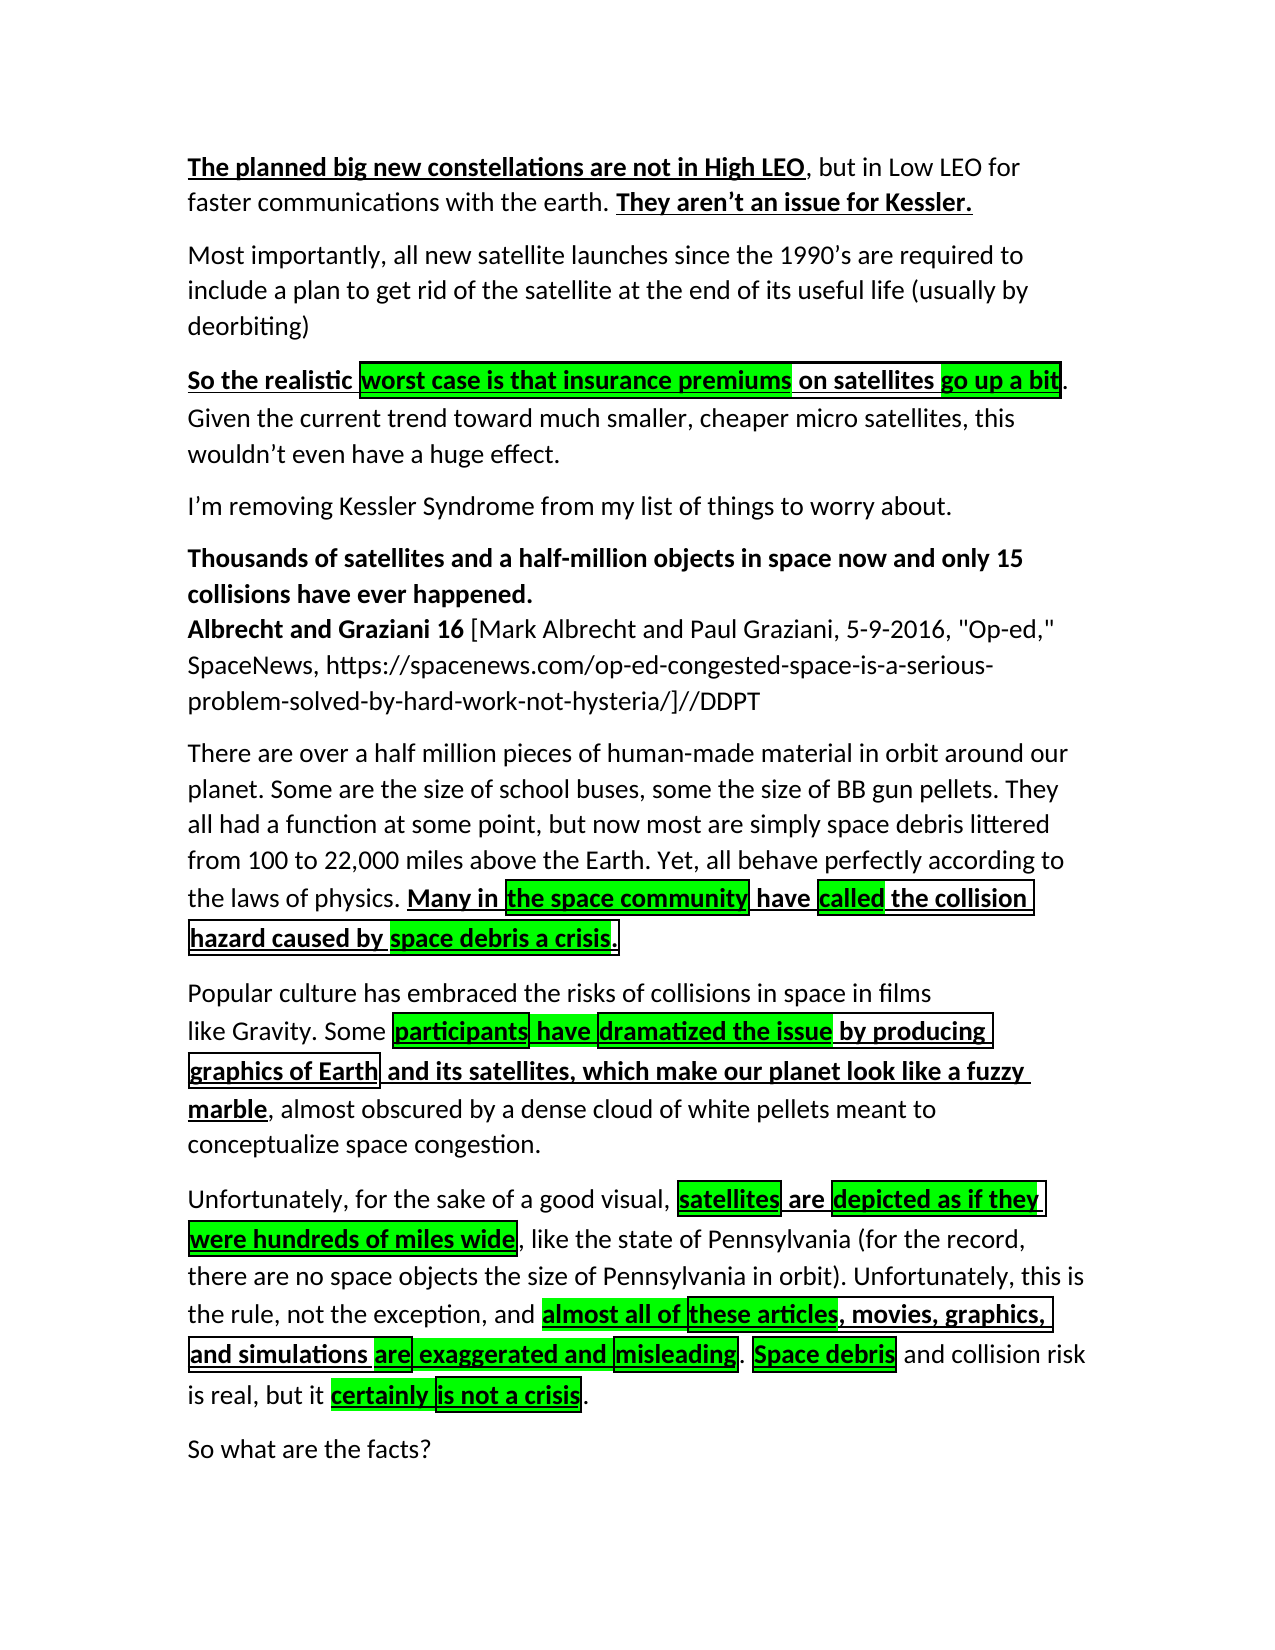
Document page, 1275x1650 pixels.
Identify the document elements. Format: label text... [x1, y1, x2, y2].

text Albrecht and Graziani 16 [Mark Albrecht and Paul Graziani, 5-9-2016, "Op-ed," SpaceNews, https://spacenews.com/op-ed-congested-space-is-a-serious-problem-solved-by-hard-work-not-hysteria/]//DDPT [187, 613, 1087, 717]
text I’m removing Kessler Syndrome from my list of things to worry about. [187, 489, 1087, 522]
subtitle Thousands of satellites and a half-million objects in space now and only 15 collisions have ever happened. [187, 541, 1087, 610]
text The planned big new constellations are not in High LEO, but in Low LEO for faster communications with the earth. They aren’t an issue for Kessler. [187, 150, 1087, 219]
text Most importantly, all new satellite launches since the 1990’s are required to include a plan to get rid of the satellite at the end of its useful life (usually by deorbiting) [187, 238, 1087, 342]
text Popular culture has embraced the risks of collisions in space in films like Gravity. Some participants have dramatized the issue by producing graphics of Earth and its satellites, which make our planet look like a fuzzy marble, almost obscured by a dense cloud of white pellets meant to conceptualize space congestion. [187, 976, 1087, 1160]
text So what are the facts? [187, 1432, 1087, 1466]
text There are over a half million pieces of human-made material in orbit around our planet. Some are the size of school buses, some the size of BB gun pellets. They all had a function at some point, but now most are simply space debris littered from 100 to 22,000 miles above the Earth. Yet, all behave perfectly according to the laws of physics. Many in the space community have called the collision hazard caused by space debris a crisis. [187, 736, 1087, 956]
text Unfortunately, for the sake of a good visual, satellites are depicted as if they were hundreds of miles wide, like the state of Pennsylvania (for the record, there are no space objects the size of Pennsylvania in orbit). Unfortunately, this is the rule, not the exception, and almost all of these articles, movies, graphics, and simulations are exaggerated and misleading. Space debris and collision risk is real, but it certainly is not a crisis. [187, 1180, 1087, 1413]
text So the realistic worst case is that insurance premiums on satellites go up a bit. Given the current trend toward much smaller, cheaper micro satellites, this wouldn’t even have a huge effect. [187, 361, 1087, 470]
